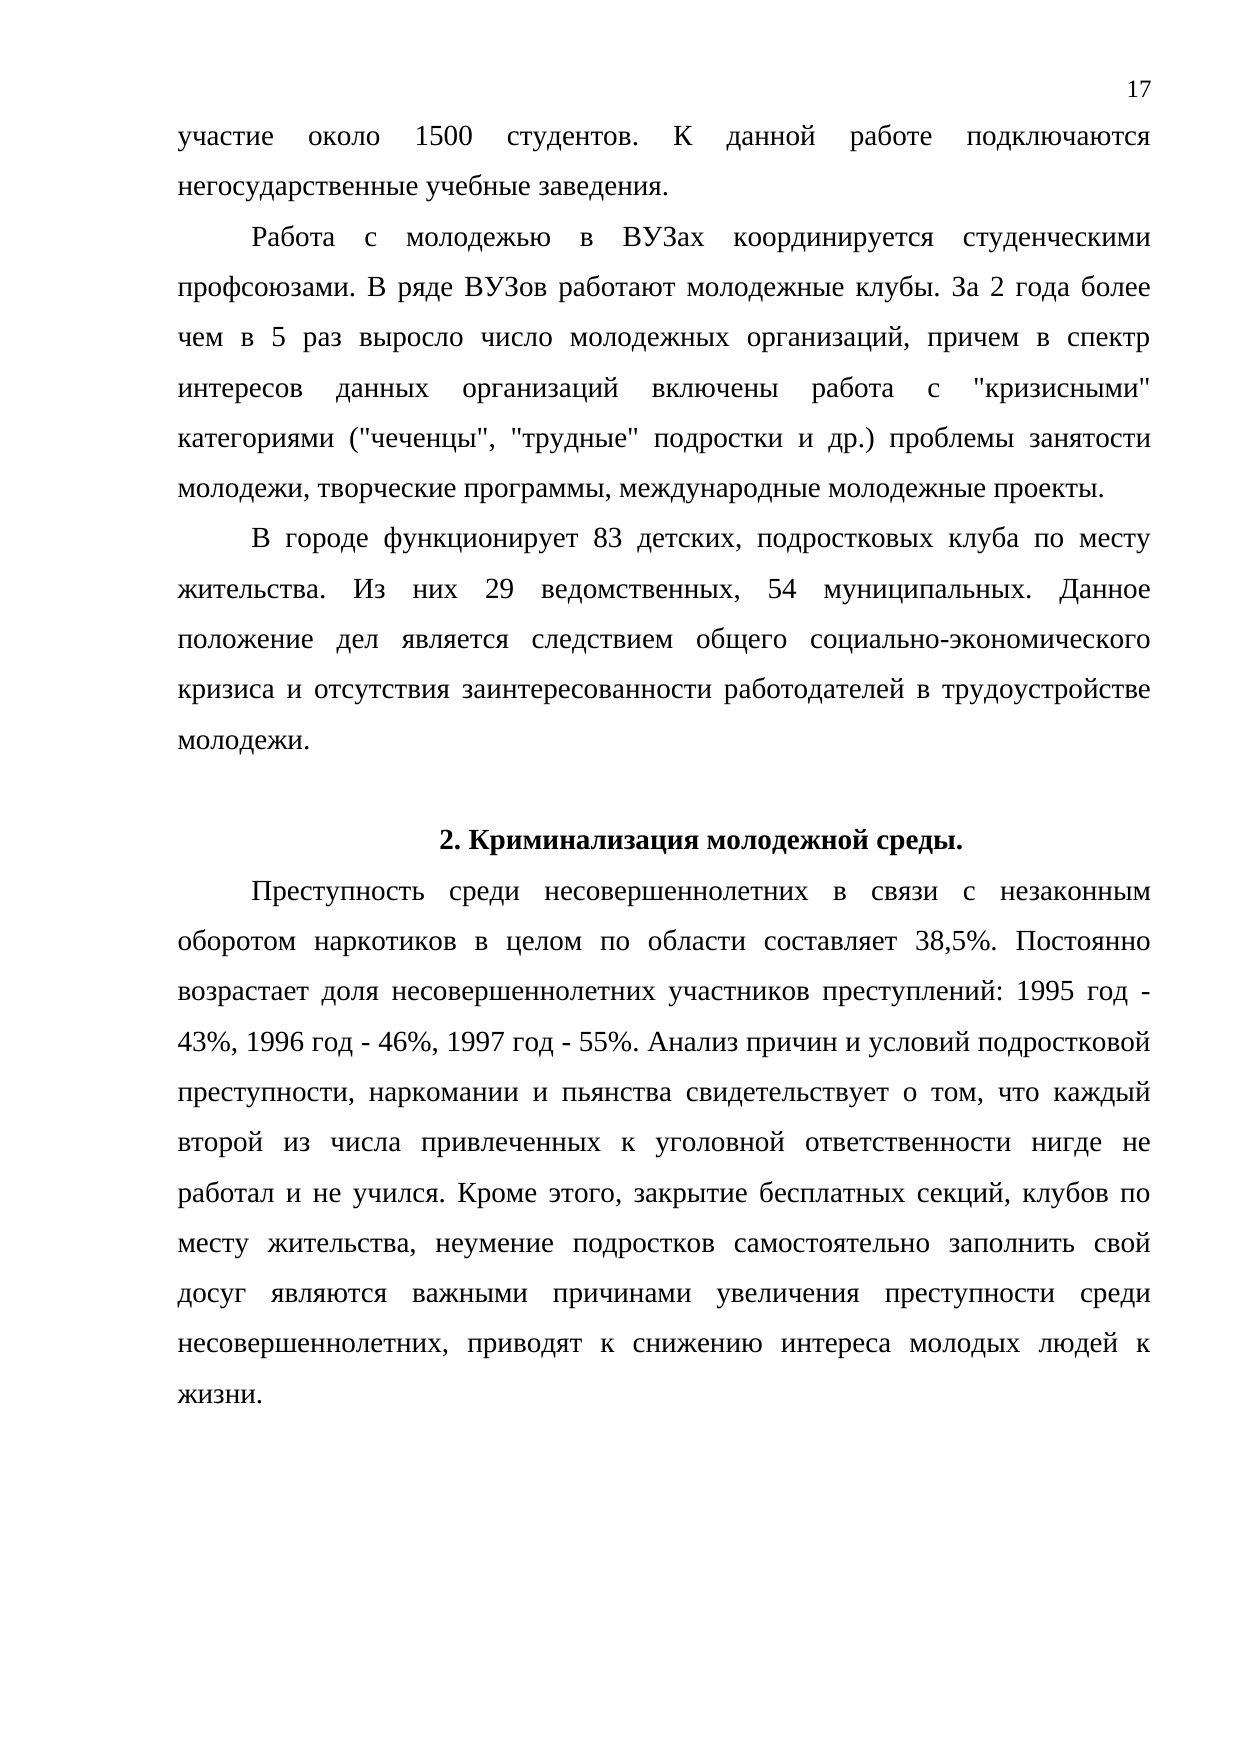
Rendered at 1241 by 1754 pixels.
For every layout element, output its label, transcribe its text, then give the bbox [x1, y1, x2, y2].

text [177, 118, 1152, 202]
text 2. Криминализация молодежной среды. [177, 822, 1152, 856]
text Преступность среди несовершеннолетних в связи с незаконным оборотом наркотиков в целом по области составляет 38,5%. Постоянно возрастает доля несовершеннолетних участников преступлений: 1995 год - 43%, 1996 год - 46%, 1997 год - 55%. Анализ причин и условий подростковой преступности, наркомании и пьянства свидетельствует о том, что каждый второй из числа привлеченных к уголовной ответственности нигде не работал и не учился. Кроме этого, закрытие бесплатных секций, клубов по месту жительства, неумение подростков самостоятельно заполнить свой досуг являются важными причинами увеличения преступности среди несовершеннолетних, приводят к снижению интереса молодых людей к жизни. [177, 873, 1152, 1409]
text В городе функционирует 83 детских, подростковых клуба по месту жительства. Из них 29 ведомственных, 54 муниципальных. Данное положение дел является следствием общего социально-экономического кризиса и отсутствия заинтересованности работодателей в трудоустройстве молодежи. [177, 521, 1152, 755]
text Работа с молодежью в ВУЗах координируется студенческими профсоюзами. В ряде ВУЗов работают молодежные клубы. За 2 года более чем в 5 раз выросло число молодежных организаций, причем в спектр интересов данных организаций включены работа с "кризисными" категориями ("чеченцы", "трудные" подростки и др.) проблемы занятости молодежи, творческие программы, международные молодежные проекты. [177, 219, 1152, 504]
